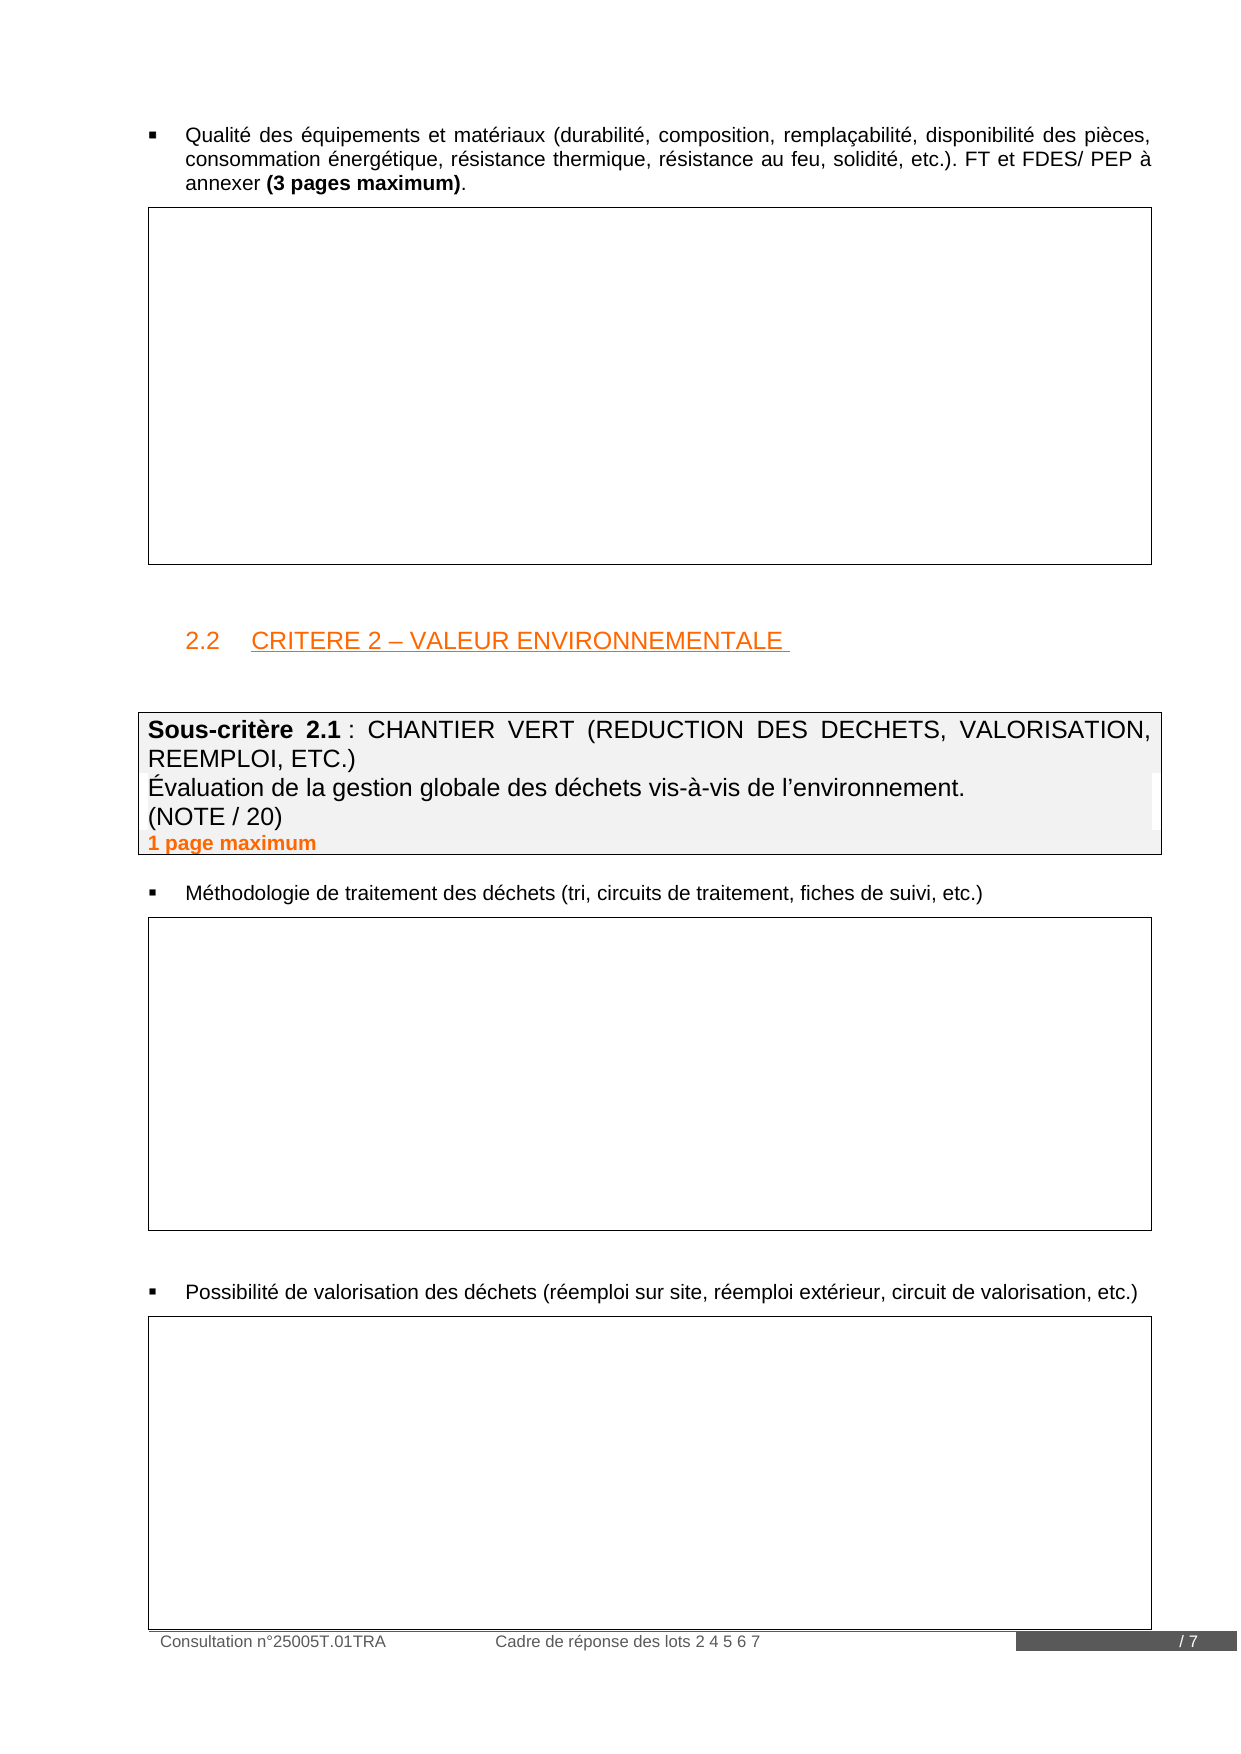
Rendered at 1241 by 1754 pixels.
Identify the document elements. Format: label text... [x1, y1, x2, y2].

table_header [149, 918, 1151, 1229]
text (NOTE / 20) [148, 802, 1152, 827]
text Sous-critère 2.1 : CHANTIER VERT (REDUCTION DES DECHETS, VALORISATION, REEMPLOI, ETC.) [139, 713, 1161, 773]
list Méthodologie de traitement des déchets (tri, circuits de traitement, fiches de suivi, etc.) [148, 880, 1152, 904]
table_header [149, 1317, 1151, 1628]
table_header [149, 208, 1151, 563]
list Qualité des équipements et matériaux (durabilité, composition, remplaçabilité, disponibilité des pièces, consommation énergétique, résistance thermique, résistance au feu, solidité, etc.). FT et FDES/ PEP à annexer (3 pages maximum). [148, 123, 1152, 195]
text Évaluation de la gestion globale des déchets vis-à-vis de l’environnement. [148, 773, 1152, 802]
list CRITERE 2 – VALEUR ENVIRONNEMENTALE [185, 626, 1152, 655]
list Possibilité de valorisation des déchets (réemploi sur site, réemploi extérieur, circuit de valorisation, etc.) [148, 1279, 1152, 1303]
text 1 page maximum [139, 827, 1161, 854]
